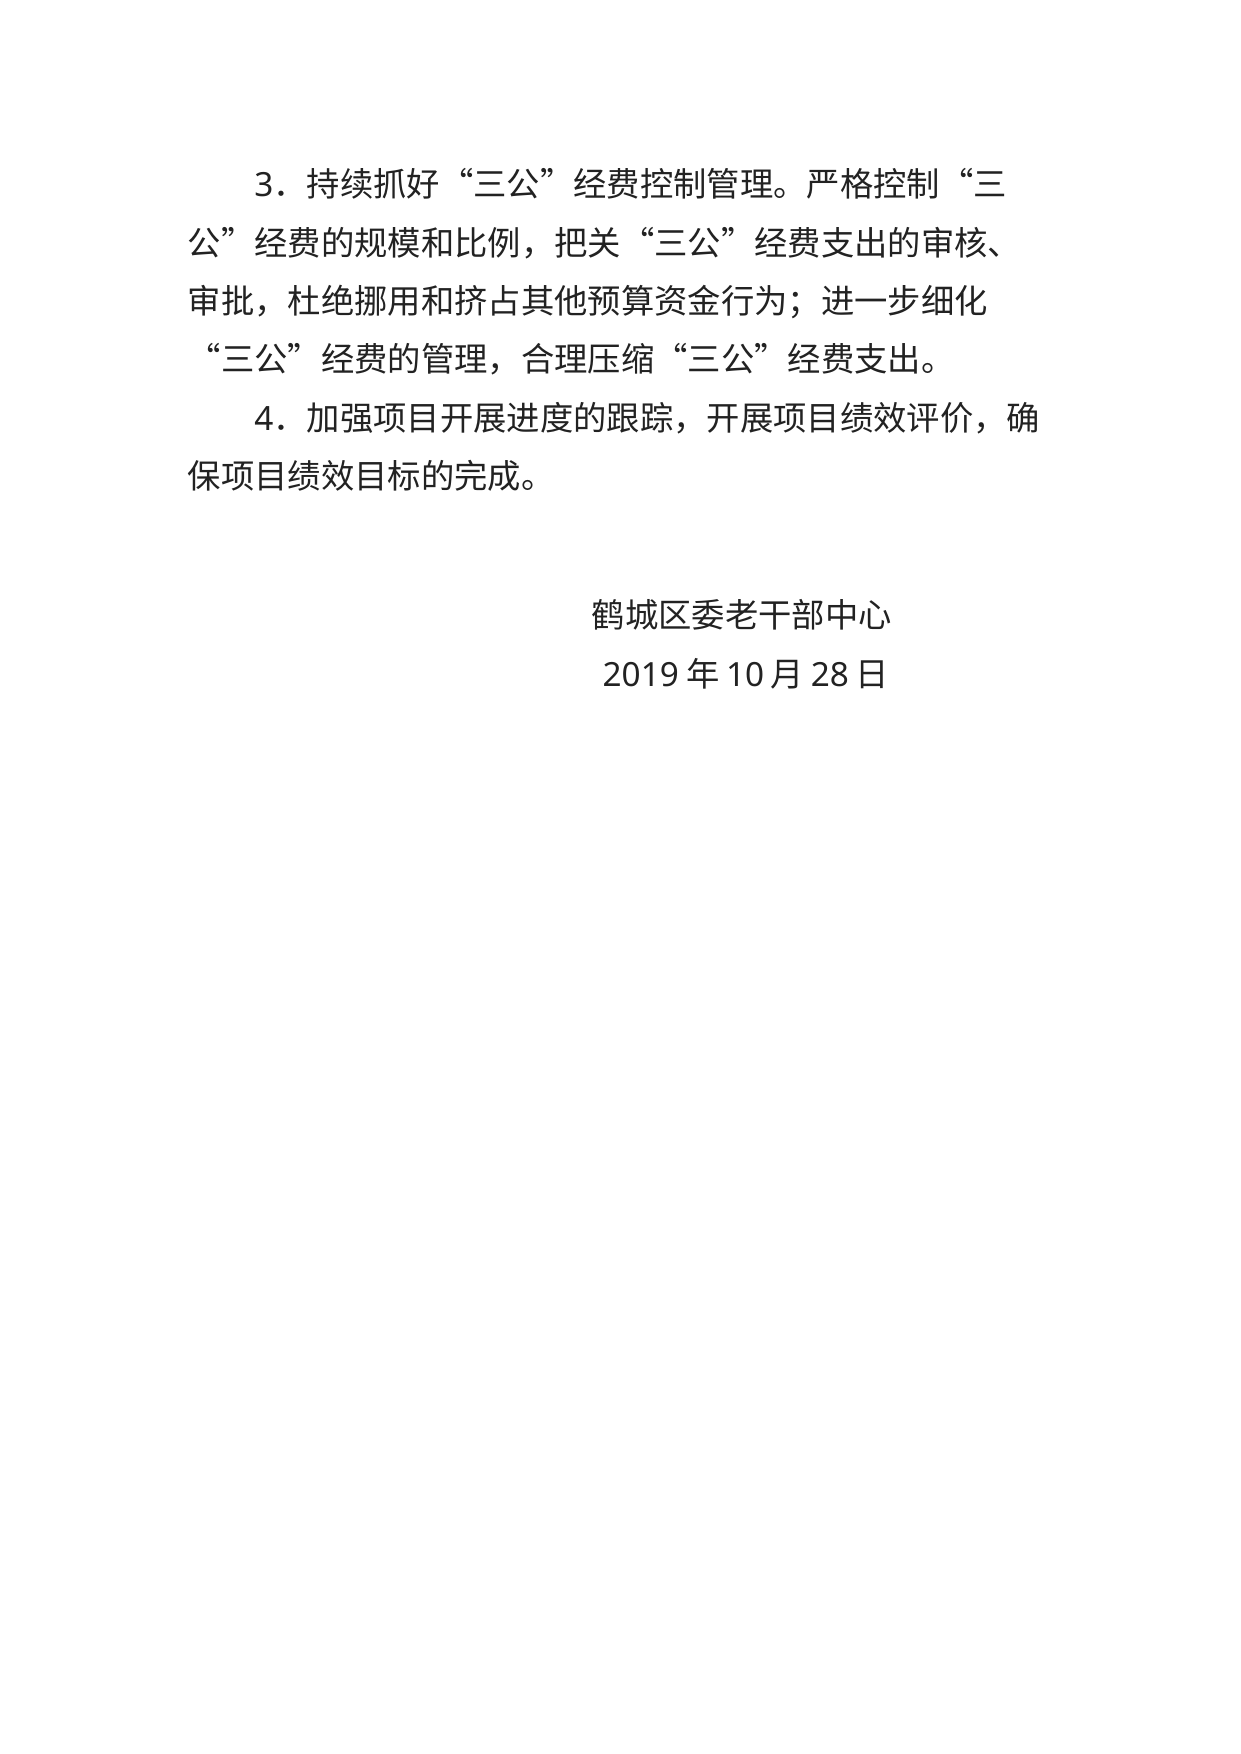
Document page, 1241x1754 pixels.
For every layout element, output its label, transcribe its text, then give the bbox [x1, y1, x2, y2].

text 2019年10月28日 [187, 639, 1053, 698]
text 鹤城区委老干部中心 [187, 581, 1053, 639]
text 4．加强项目开展进度的跟踪，开展项目绩效评价，确保项目绩效目标的完成。 [187, 383, 1053, 500]
text 3．持续抓好“三公”经费控制管理。严格控制“三公”经费的规模和比例，把关“三公”经费支出的审核、审批，杜绝挪用和挤占其他预算资金行为；进一步细化“三公”经费的管理，合理压缩“三公”经费支出。 [187, 150, 1053, 383]
